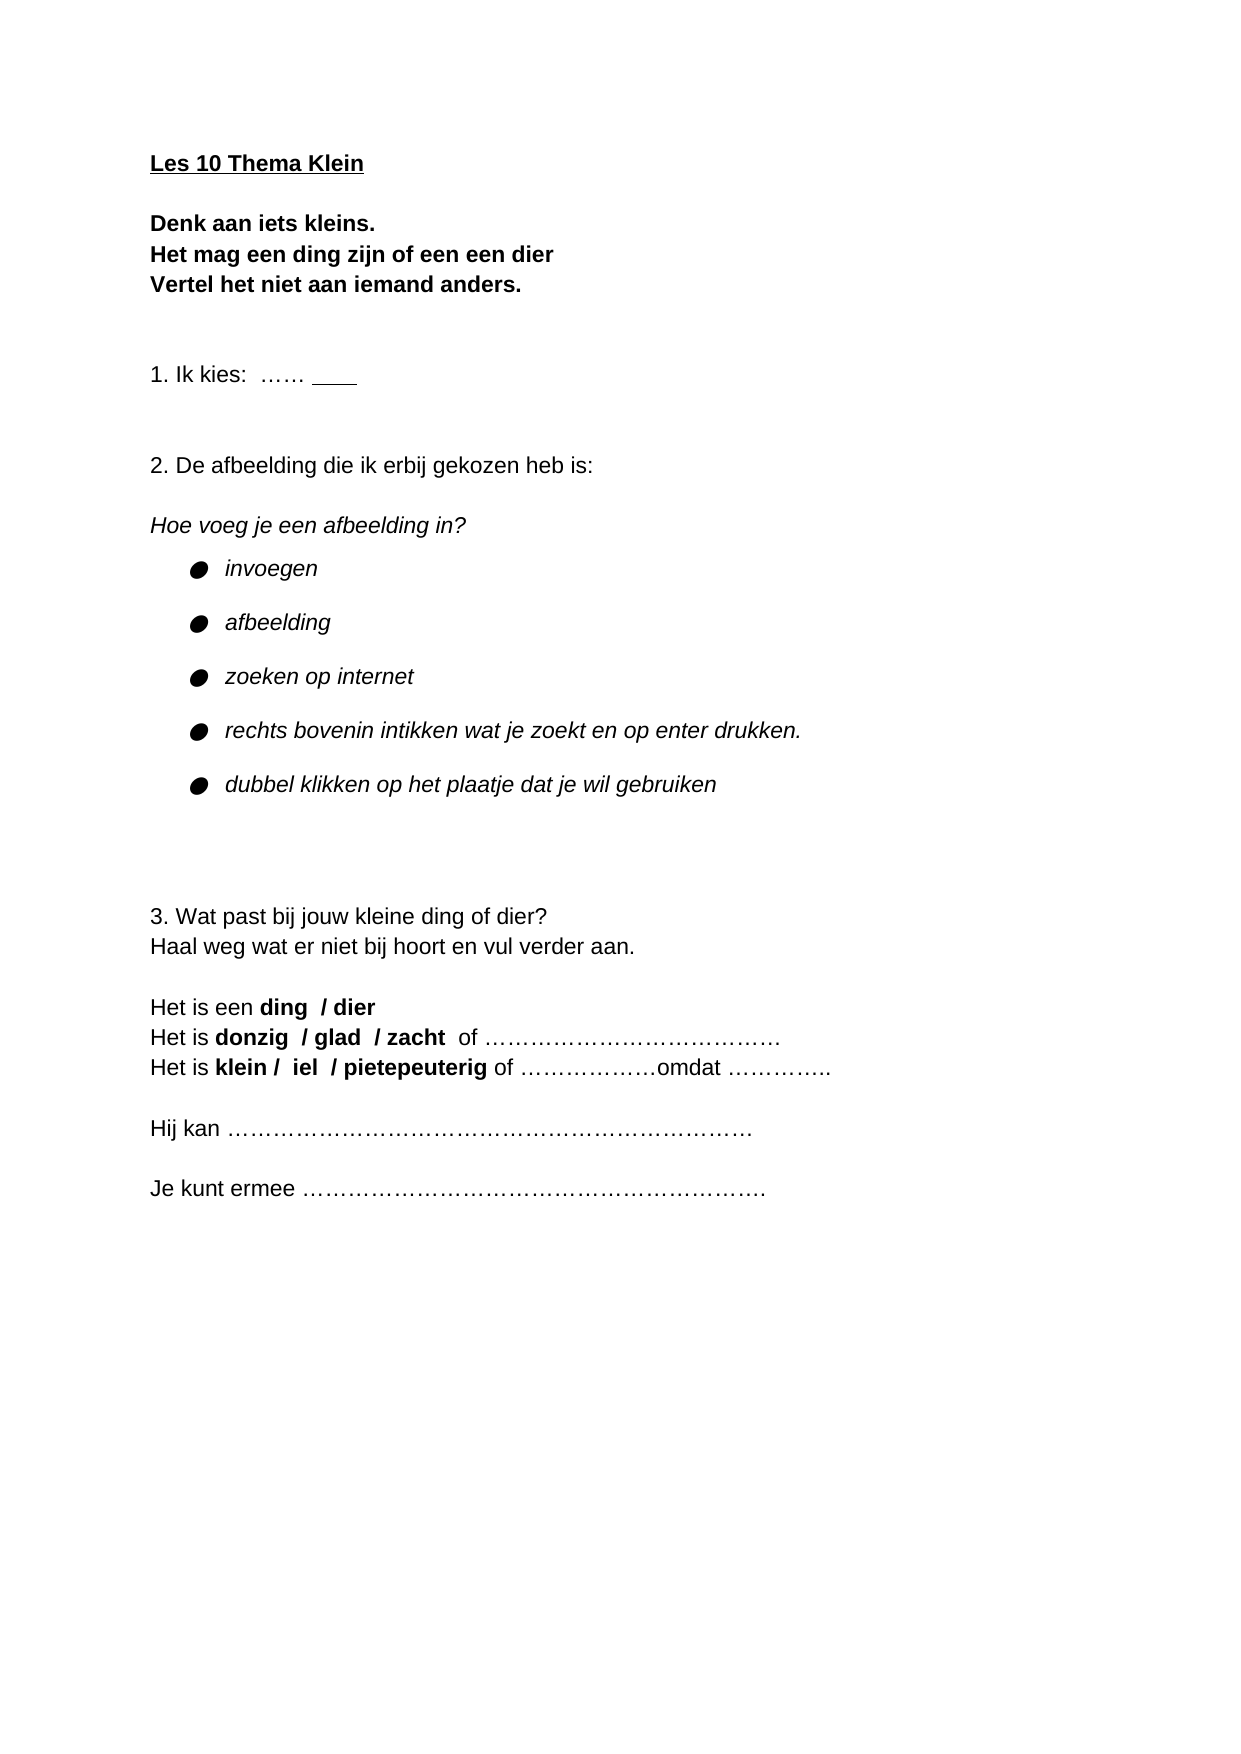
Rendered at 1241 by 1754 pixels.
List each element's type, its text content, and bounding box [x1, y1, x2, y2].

text Les 10 Thema Klein [150, 150, 1090, 176]
list zoeken op internet [187, 651, 1090, 698]
text Het is een ding / dier [150, 994, 1090, 1020]
text 3. Wat past bij jouw kleine ding of dier? [150, 903, 1090, 929]
text 2. De afbeelding die ik erbij gekozen heb is: [150, 452, 1090, 478]
text 1. Ik kies: …… [150, 361, 1090, 388]
list rechts bovenin intikken wat je zoekt en op enter drukken. [187, 704, 1090, 752]
text Het is klein / iel / pietepeuterig of ………………omdat ………….. [150, 1054, 1090, 1081]
text Hij kan …………………………………………………………… [150, 1114, 1090, 1141]
list invoegen [187, 543, 1090, 590]
text Je kunt ermee ……………………………………………………. [150, 1175, 1090, 1201]
text Haal weg wat er niet bij hoort en vul verder aan. [150, 933, 1090, 960]
list afbeelding [187, 597, 1090, 644]
text Het mag een ding zijn of een een dier [150, 241, 1090, 267]
list dubbel klikken op het plaatje dat je wil gebruiken [187, 758, 1090, 806]
text Vertel het niet aan iemand anders. [150, 271, 1090, 297]
text Hoe voeg je een afbeelding in? [150, 512, 1090, 539]
text Denk aan iets kleins. [150, 210, 1090, 237]
text Het is donzig / glad / zacht of ………………………………… [150, 1024, 1090, 1050]
